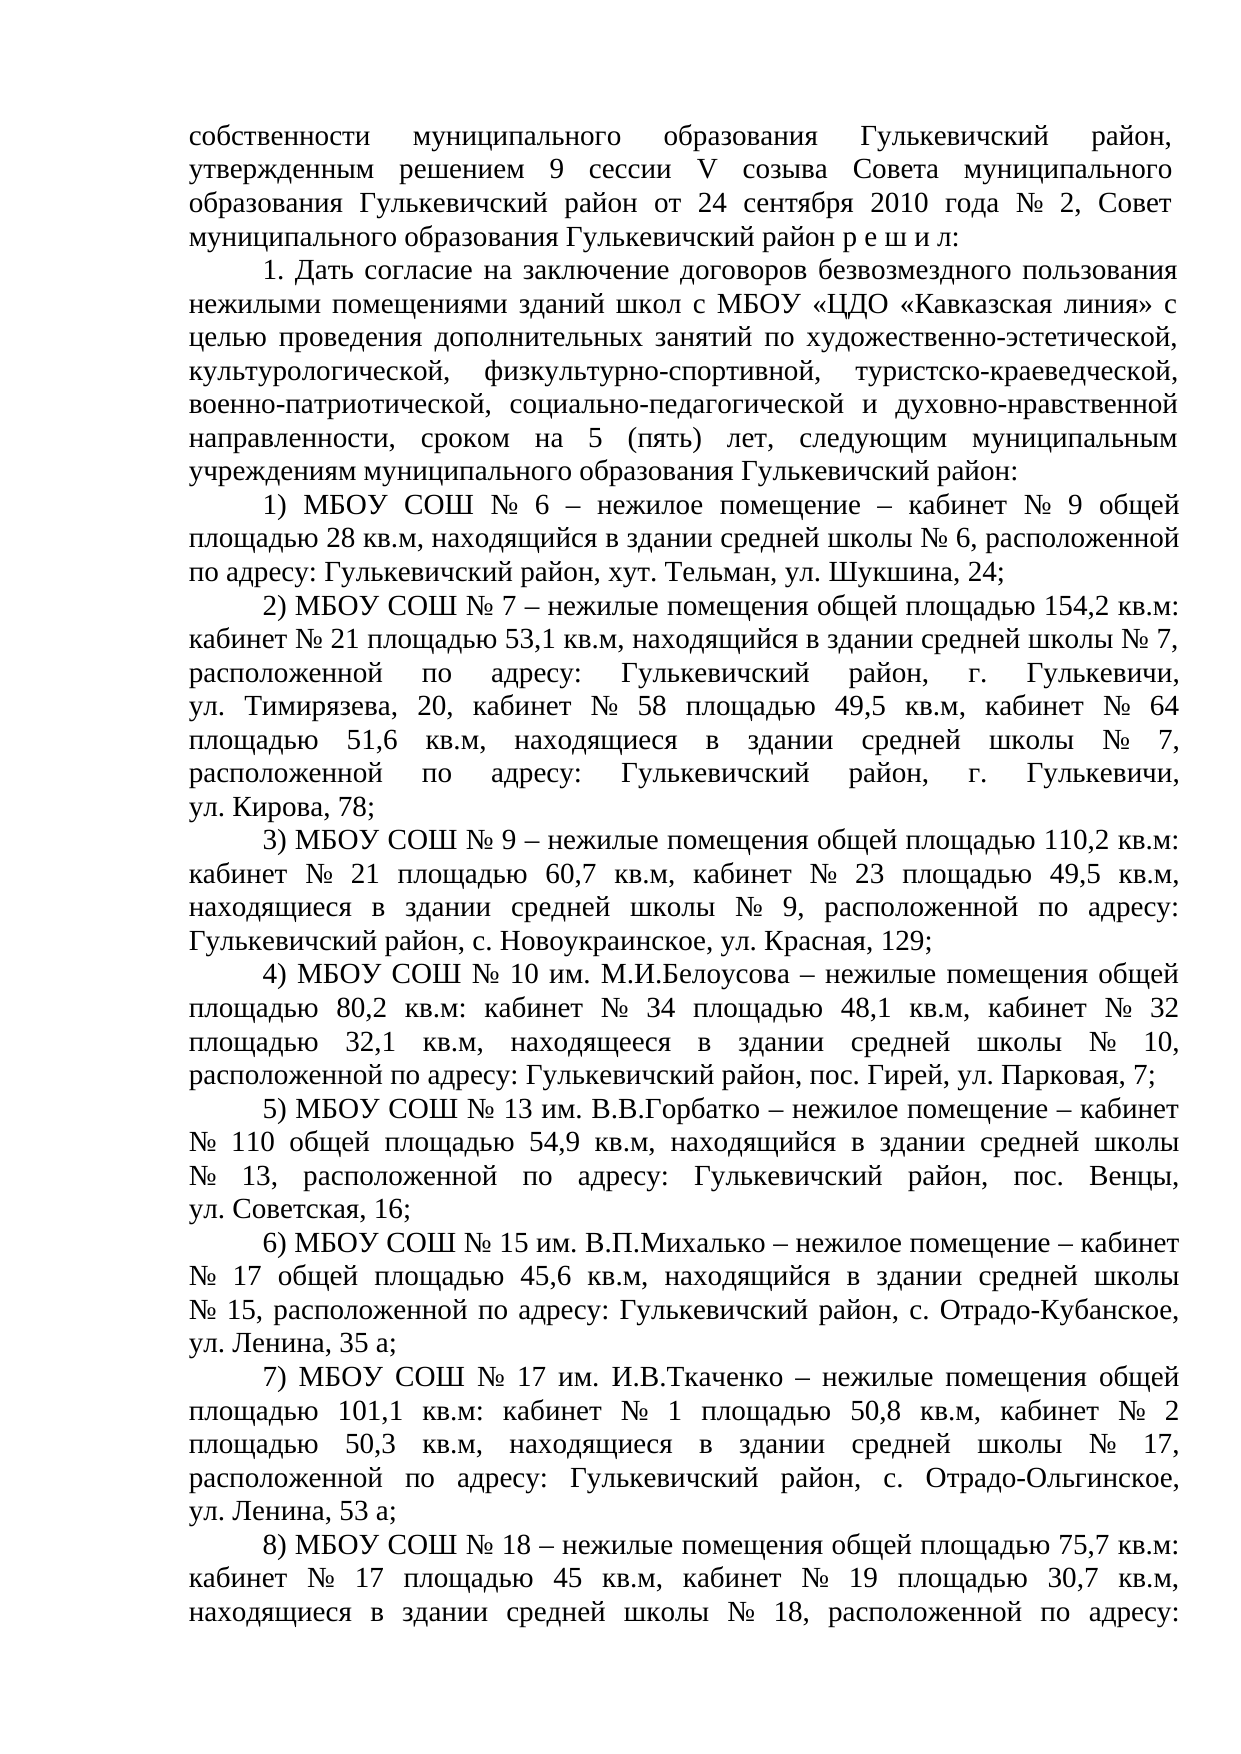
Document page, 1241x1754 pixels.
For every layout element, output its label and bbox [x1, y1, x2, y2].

table_cell [177, 118, 1192, 1627]
